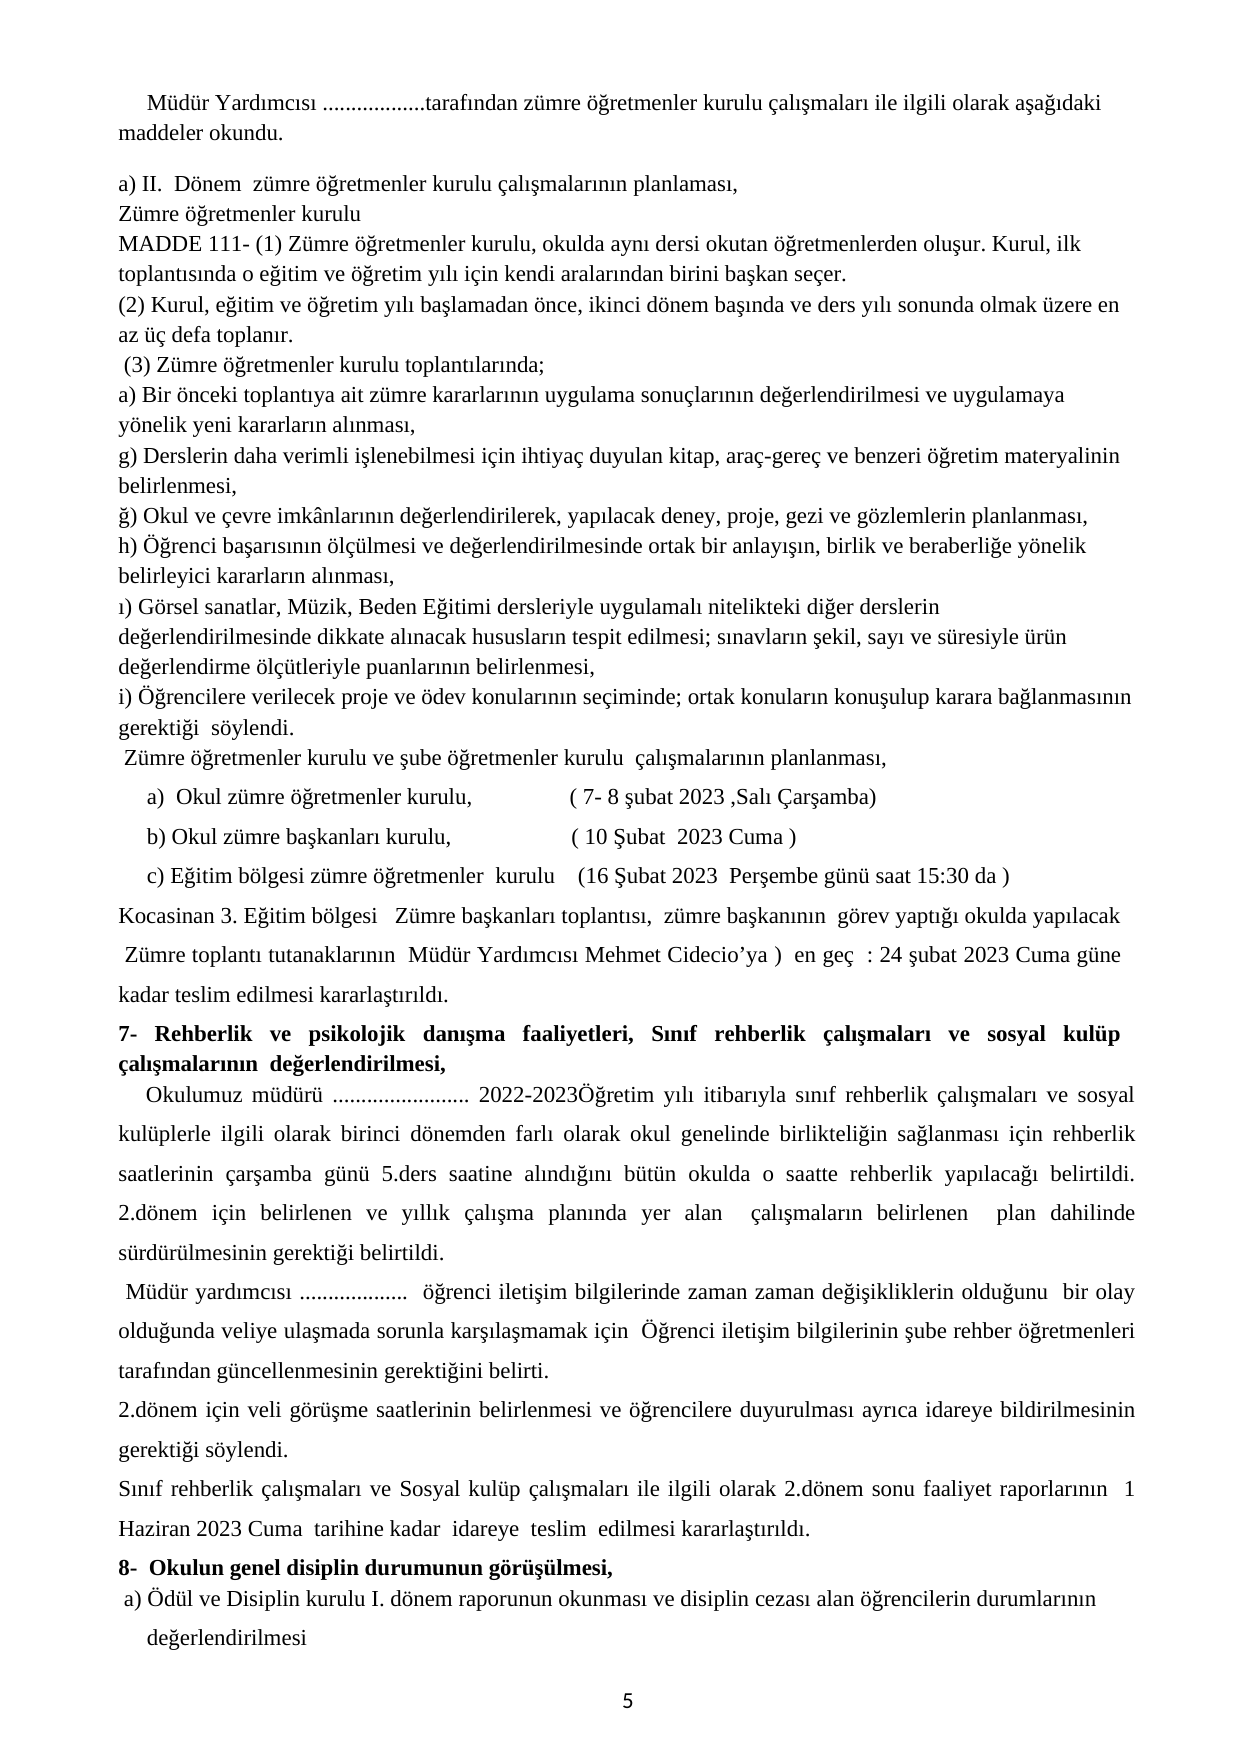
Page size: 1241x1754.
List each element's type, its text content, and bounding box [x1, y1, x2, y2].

text Zümre öğretmenler kurulu ve şube öğretmenler kurulu çalışmalarının planlanması, [118, 744, 1122, 770]
text 8- Okulun genel disiplin durumunun görüşülmesi, [118, 1554, 1122, 1581]
text değerlendirilmesi [118, 1624, 1122, 1650]
text Okulumuz müdürü ........................ 2022-2023Öğretim yılı itibarıyla sınıf rehberlik çalışmaları ve sosyal kulüplerle ilgili olarak birinci dönemden farlı olarak okul genelinde birlikteliğin sağlanması için rehberlik saatlerinin çarşamba günü 5.ders saatine alındığını bütün okulda o saatte rehberlik yapılacağı belirtildi. 2.dönem için belirlenen ve yıllık çalışma planında yer alan çalışmaların belirlenen plan dahilinde sürdürülmesinin gerektiği belirtildi. [118, 1081, 1137, 1265]
text MADDE 111- (1) Zümre öğretmenler kurulu, okulda aynı dersi okutan öğretmenlerden oluşur. Kurul, ilk toplantısında o eğitim ve öğretim yılı için kendi aralarından birini başkan seçer. [118, 230, 1137, 287]
text 2.dönem için veli görüşme saatlerinin belirlenmesi ve öğrencilere duyurulması ayrıca idareye bildirilmesinin gerektiği söylendi. [118, 1396, 1137, 1462]
text ı) Görsel sanatlar, Müzik, Beden Eğitimi dersleriyle uygulamalı nitelikteki diğer derslerin [118, 593, 1137, 619]
text a) Bir önceki toplantıya ait zümre kararlarının uygulama sonuçlarının değerlendirilmesi ve uygulamaya yönelik yeni kararların alınması, [118, 381, 1137, 438]
text 7- Rehberlik ve psikolojik danışma faaliyetleri, Sınıf rehberlik çalışmaları ve sosyal kulüp çalışmalarının değerlendirilmesi, [118, 1020, 1122, 1077]
text a) Ödül ve Disiplin kurulu I. dönem raporunun okunması ve disiplin cezası alan öğrencilerin durumlarının [118, 1584, 1122, 1611]
text g) Derslerin daha verimli işlenebilmesi için ihtiyaç duyulan kitap, araç-gereç ve benzeri öğretim materyalinin belirlenmesi, [118, 442, 1137, 498]
text h) Öğrenci başarısının ölçülmesi ve değerlendirilmesinde ortak bir anlayışın, birlik ve beraberliğe yönelik belirleyici kararların alınması, [118, 532, 1137, 589]
text Müdür Yardımcısı ..................tarafından zümre öğretmenler kurulu çalışmaları ile ilgili olarak aşağıdaki maddeler okundu. [118, 89, 1137, 145]
text Zümre öğretmenler kurulu [118, 200, 1137, 226]
text (2) Kurul, eğitim ve öğretim yılı başlamadan önce, ikinci dönem başında ve ders yılı sonunda olmak üzere en az üç defa toplanır. [118, 291, 1137, 347]
text ğ) Okul ve çevre imkânlarının değerlendirilerek, yapılacak deney, proje, gezi ve gözlemlerin planlanması, [118, 502, 1137, 528]
text Kocasinan 3. Eğitim bölgesi Zümre başkanları toplantısı, zümre başkanının görev yaptığı okulda yapılacak [118, 902, 1122, 928]
text a) II. Dönem zümre öğretmenler kurulu çalışmalarının planlaması, [118, 170, 1137, 196]
text Müdür yardımcısı ................... öğrenci iletişim bilgilerinde zaman zaman değişikliklerin olduğunu bir olay olduğunda veliye ulaşmada sorunla karşılaşmamak için Öğrenci iletişim bilgilerinin şube rehber öğretmenleri tarafından güncellenmesinin gerektiğini belirti. [118, 1278, 1137, 1383]
text değerlendirilmesinde dikkate alınacak hususların tespit edilmesi; sınavların şekil, sayı ve süresiyle ürün değerlendirme ölçütleriyle puanlarının belirlenmesi, [118, 623, 1137, 679]
text (3) Zümre öğretmenler kurulu toplantılarında; [118, 351, 1137, 377]
text a) Okul zümre öğretmenler kurulu, ( 7- 8 şubat 2023 ,Salı Çarşamba) [118, 783, 1122, 810]
text b) Okul zümre başkanları kurulu, ( 10 Şubat 2023 Cuma ) [118, 823, 1122, 849]
text Zümre toplantı tutanaklarının Müdür Yardımcısı Mehmet Cidecio’ya ) en geç : 24 şubat 2023 Cuma güne kadar teslim edilmesi kararlaştırıldı. [118, 941, 1122, 1007]
text i) Öğrencilere verilecek proje ve ödev konularının seçiminde; ortak konuların konuşulup karara bağlanmasının gerektiği söylendi. [118, 683, 1137, 740]
text Sınıf rehberlik çalışmaları ve Sosyal kulüp çalışmaları ile ilgili olarak 2.dönem sonu faaliyet raporlarının 1 Haziran 2023 Cuma tarihine kadar idareye teslim edilmesi kararlaştırıldı. [118, 1475, 1137, 1541]
text c) Eğitim bölgesi zümre öğretmenler kurulu (16 Şubat 2023 Perşembe günü saat 15:30 da ) [118, 862, 1122, 889]
